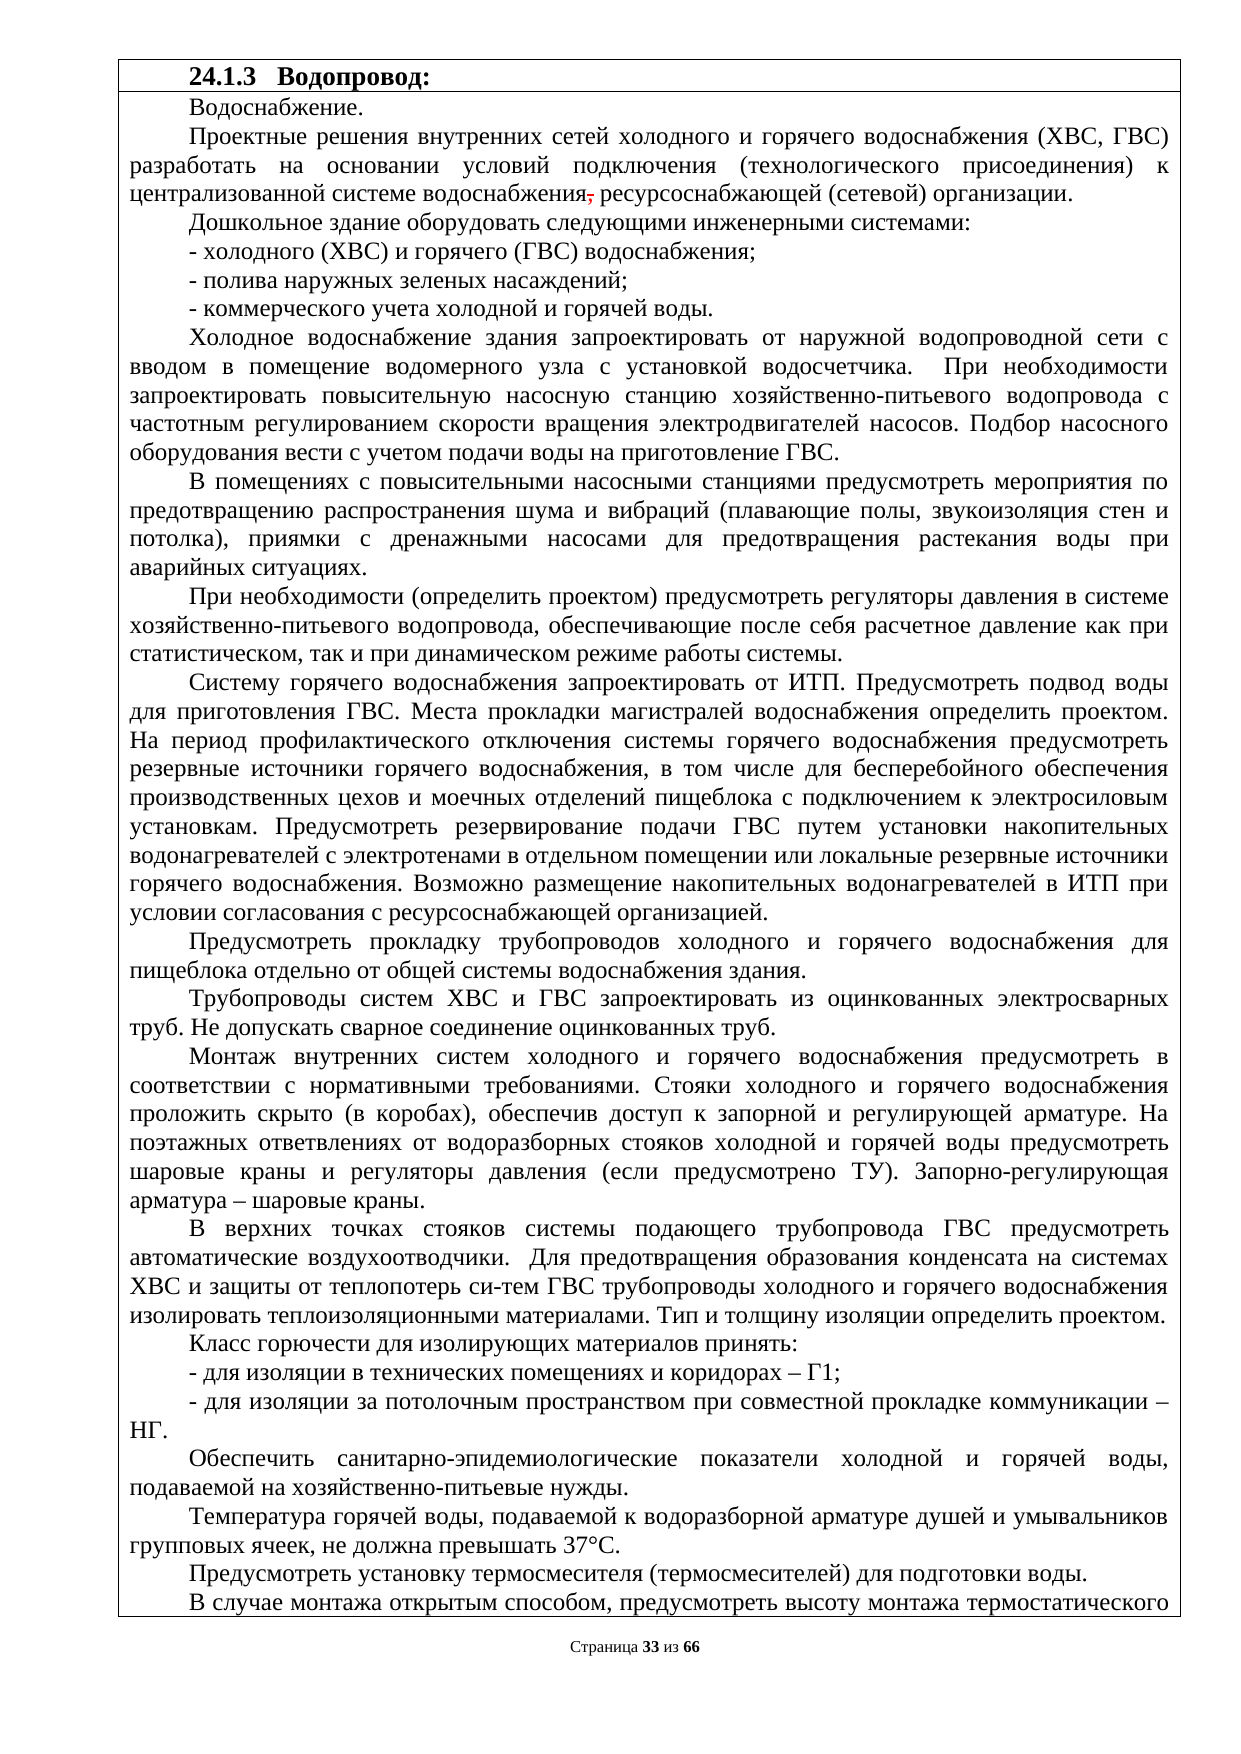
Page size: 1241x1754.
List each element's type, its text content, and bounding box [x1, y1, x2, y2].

table_cell Водопровод: [119, 60, 1180, 91]
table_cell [119, 92, 1180, 1616]
